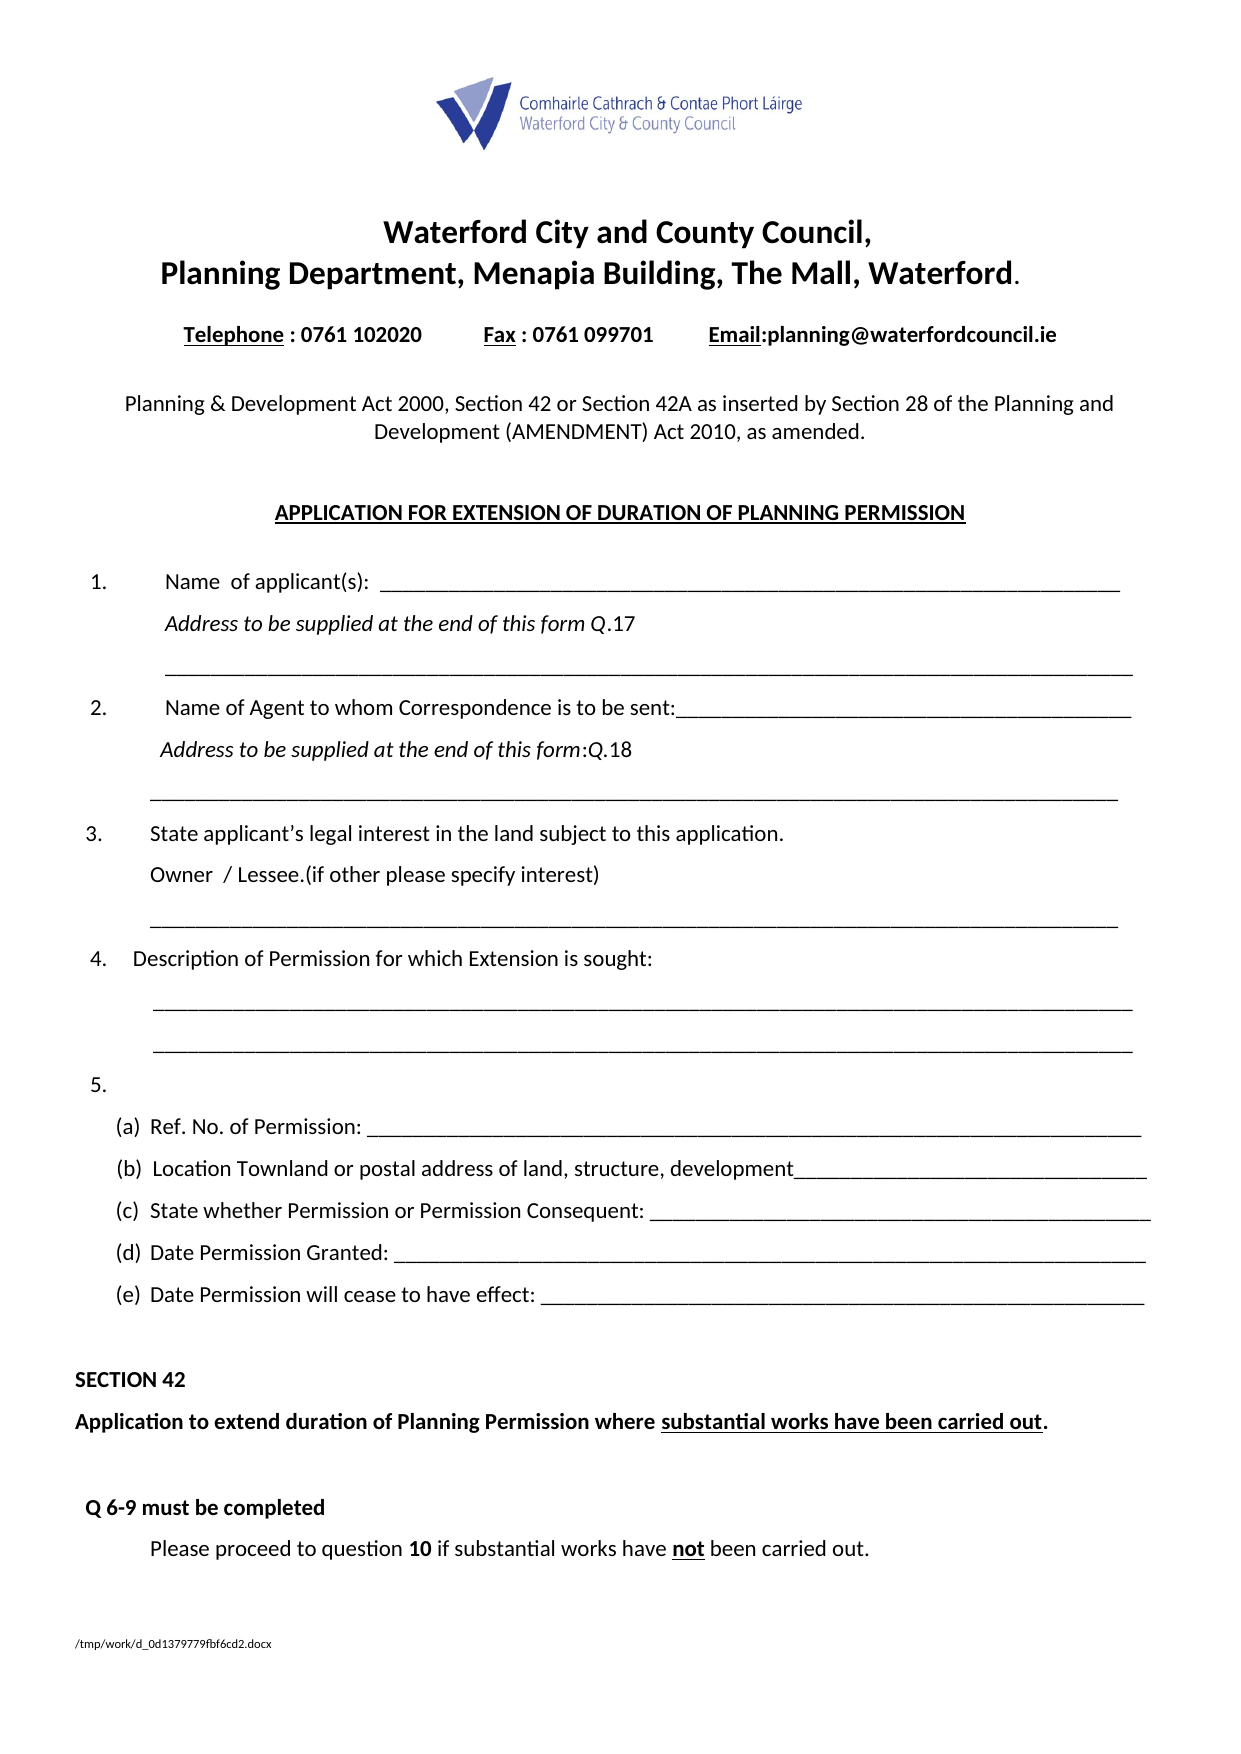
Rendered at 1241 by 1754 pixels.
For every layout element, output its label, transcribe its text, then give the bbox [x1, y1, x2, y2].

text ______________________________________________________________________________________ [90, 1028, 1165, 1057]
list Name of applicant(s): _________________________________________________________________ [90, 567, 1165, 595]
text SECTION 42 [75, 1366, 1165, 1393]
text Waterford City and County Council, [225, 211, 1031, 252]
text Owner /⁭ Lessee.(if other please specify interest) _____________________________________________________________________________________ [150, 861, 1165, 931]
text _____________________________________________________________________________________ [104, 651, 1165, 679]
text Application to extend duration of Planning Permission where substantial works have been carried out. [75, 1407, 1165, 1436]
text ______________________________________________________________________________________ [90, 987, 1165, 1014]
text _____________________________________________________________________________________ [75, 777, 1165, 805]
text Planning & Development Act 2000, Section 42 or Section 42A as inserted by Section 28 of the Planning and Development (AMENDMENT) Act 2010, as amended. [75, 389, 1165, 445]
text (b) Location Townland or postal address of land, structure, development_______________________________ [75, 1154, 1165, 1182]
text (c) State whether Permission or Permission Consequent: ____________________________________________ [75, 1196, 1165, 1224]
list Name of Agent to whom Correspondence is to be sent:________________________________________ [90, 693, 1165, 721]
text Q 6-9 must be completed [75, 1493, 1165, 1521]
text Address to be supplied at the end of this form:Q.18 [75, 735, 1165, 763]
text Please proceed to question 10 if substantial works have not been carried out. [75, 1534, 1165, 1563]
text 5. [90, 1071, 1165, 1098]
text Planning Department, Menapia Building, The Mall, Waterford. [150, 252, 1031, 293]
text Telephone : 0761 102020 Fax : 0761 099701 Email:planning@waterfordcouncil.ie [75, 321, 1165, 349]
text 4. Description of Permission for which Extension is sought: [90, 944, 1165, 973]
text 3. State applicant’s legal interest in the land subject to this application. [75, 819, 1165, 847]
text APPLICATION FOR EXTENSION OF DURATION OF PLANNING PERMISSION [75, 498, 1165, 526]
text (e) Date Permission will cease to have effect: _____________________________________________________ [75, 1280, 1165, 1308]
text Address to be supplied at the end of this form Q.17 [104, 609, 1165, 637]
text (a) Ref. No. of Permission: ____________________________________________________________________ [75, 1112, 1165, 1141]
text (d) Date Permission Granted: __________________________________________________________________ [75, 1238, 1165, 1266]
picture [431, 73, 810, 155]
